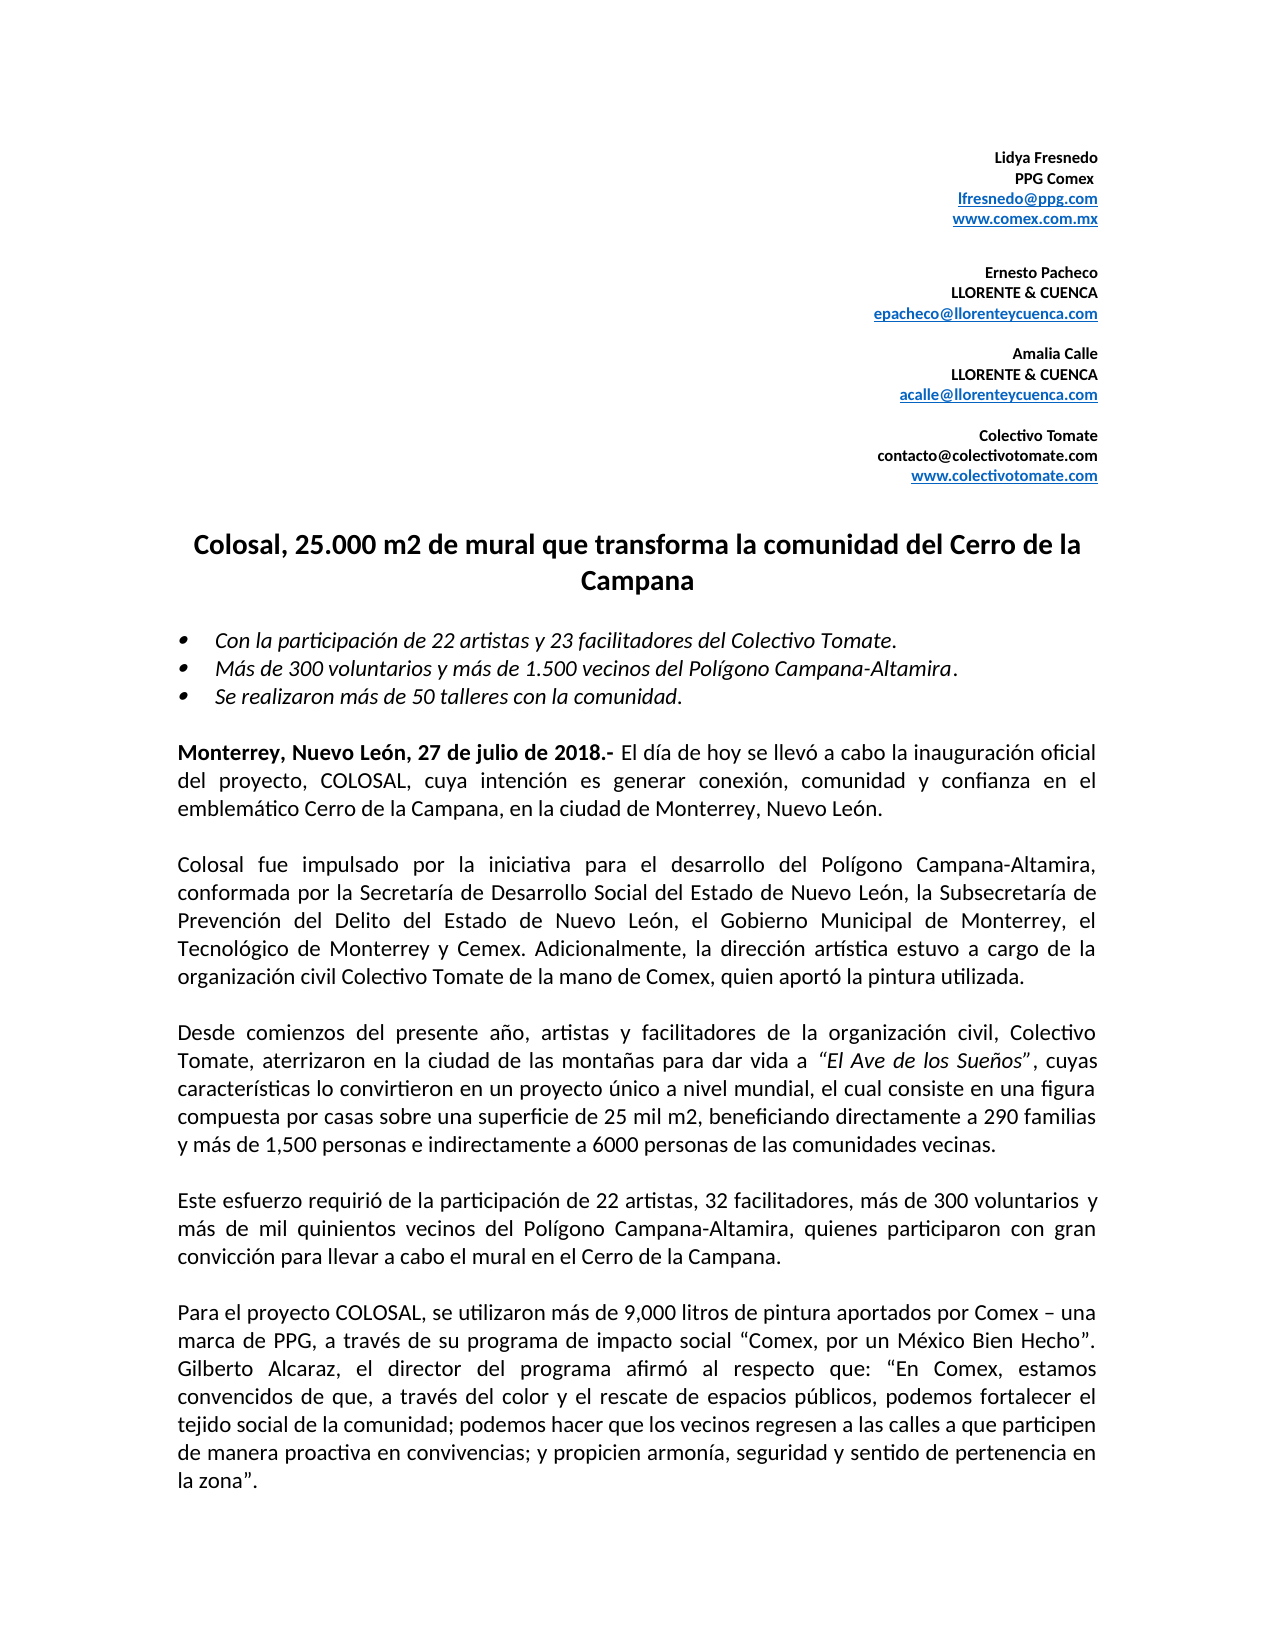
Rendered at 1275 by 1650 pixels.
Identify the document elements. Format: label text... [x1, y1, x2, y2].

text PPG Comex [177, 168, 1098, 188]
text Monterrey, Nuevo León, 27 de julio de 2018.- El día de hoy se llevó a cabo la inauguración oficial del proyecto, COLOSAL, cuya intención es generar conexión, comunidad y confianza en el emblemático Cerro de la Campana, en la ciudad de Monterrey, Nuevo León. [177, 738, 1098, 822]
list Más de 300 voluntarios y más de 1.500 vecinos del Polígono Campana-Altamira. [177, 654, 1098, 682]
text Para el proyecto COLOSAL, se utilizaron más de 9,000 litros de pintura aportados por Comex – una marca de PPG, a través de su programa de impacto social “Comex, por un México Bien Hecho”. Gilberto Alcaraz, el director del programa afirmó al respecto que: “En Comex, estamos convencidos de que, a través del color y el rescate de espacios públicos, podemos fortalecer el tejido social de la comunidad; podemos hacer que los vecinos regresen a las calles a que participen de manera proactiva en convivencias; y propicien armonía, seguridad y sentido de pertenencia en la zona”. [177, 1298, 1098, 1494]
text epacheco@llorenteycuenca.com [177, 303, 1098, 323]
text Lidya Fresnedo [177, 148, 1098, 168]
text Colosal, 25.000 m2 de mural que transforma la comunidad del Cerro de la Campana [177, 526, 1098, 598]
text contacto@colectivotomate.com [177, 445, 1098, 466]
text Ernesto Pacheco [251, 262, 1098, 283]
text Desde comienzos del presente año, artistas y facilitadores de la organización civil, Colectivo Tomate, aterrizaron en la ciudad de las montañas para dar vida a “El Ave de los Sueños”, cuyas características lo convirtieron en un proyecto único a nivel mundial, el cual consiste en una figura compuesta por casas sobre una superficie de 25 mil m2, beneficiando directamente a 290 familias y más de 1,500 personas e indirectamente a 6000 personas de las comunidades vecinas. [177, 1018, 1098, 1158]
text LLORENTE & CUENCA [177, 283, 1098, 303]
text LLORENTE & CUENCA [177, 364, 1098, 384]
list Se realizaron más de 50 talleres con la comunidad. [177, 682, 1098, 710]
text www.colectivotomate.com [177, 466, 1098, 486]
text Colosal fue impulsado por la iniciativa para el desarrollo del Polígono Campana-Altamira, conformada por la Secretaría de Desarrollo Social del Estado de Nuevo León, la Subsecretaría de Prevención del Delito del Estado de Nuevo León, el Gobierno Municipal de Monterrey, el Tecnológico de Monterrey y Cemex. Adicionalmente, la dirección artística estuvo a cargo de la organización civil Colectivo Tomate de la mano de Comex, quien aportó la pintura utilizada. [177, 850, 1098, 990]
text acalle@llorenteycuenca.com [177, 384, 1098, 404]
list Con la participación de 22 artistas y 23 facilitadores del Colectivo Tomate. [177, 626, 1098, 654]
text Colectivo Tomate [177, 425, 1098, 445]
text Amalia Calle [251, 344, 1098, 364]
text lfresnedo@ppg.com [177, 188, 1098, 208]
text www.comex.com.mx [177, 208, 1098, 229]
text Este esfuerzo requirió de la participación de 22 artistas, 32 facilitadores, más de 300 voluntarios y más de mil quinientos vecinos del Polígono Campana-Altamira, quienes participaron con gran convicción para llevar a cabo el mural en el Cerro de la Campana. [177, 1186, 1098, 1270]
